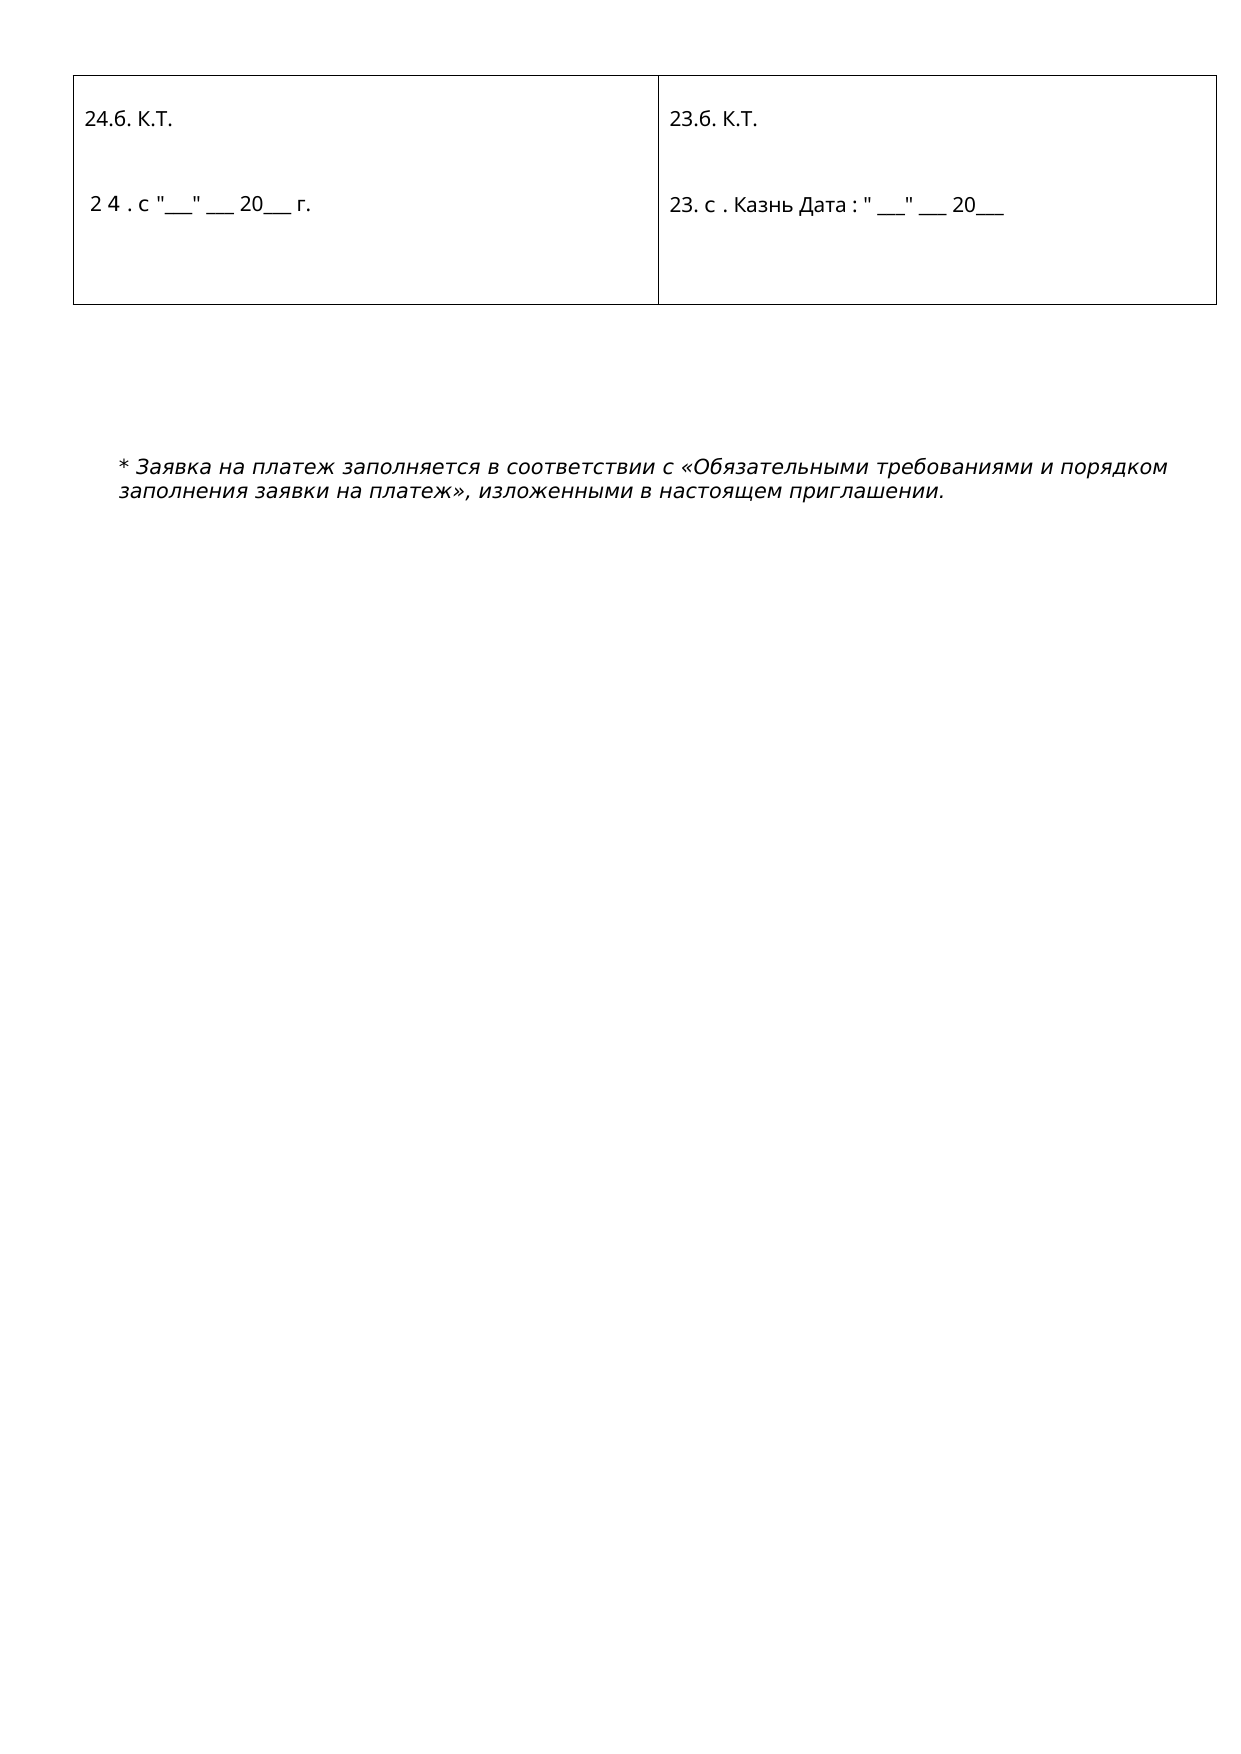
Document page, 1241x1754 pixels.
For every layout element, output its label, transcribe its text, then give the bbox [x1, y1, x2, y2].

table_cell 24.б. К.Т. 2 4 . c "___" ___ 20___ г. [74, 76, 658, 303]
table_cell 23.б. К.Т. 23. c . Казнь Дата : " ___" ___ 20___ [659, 76, 1216, 303]
text * Заявка на платеж заполняется в соответствии с «Обязательными требованиями и порядком заполнения заявки на платеж», изложенными в настоящем приглашении. [118, 455, 1171, 504]
